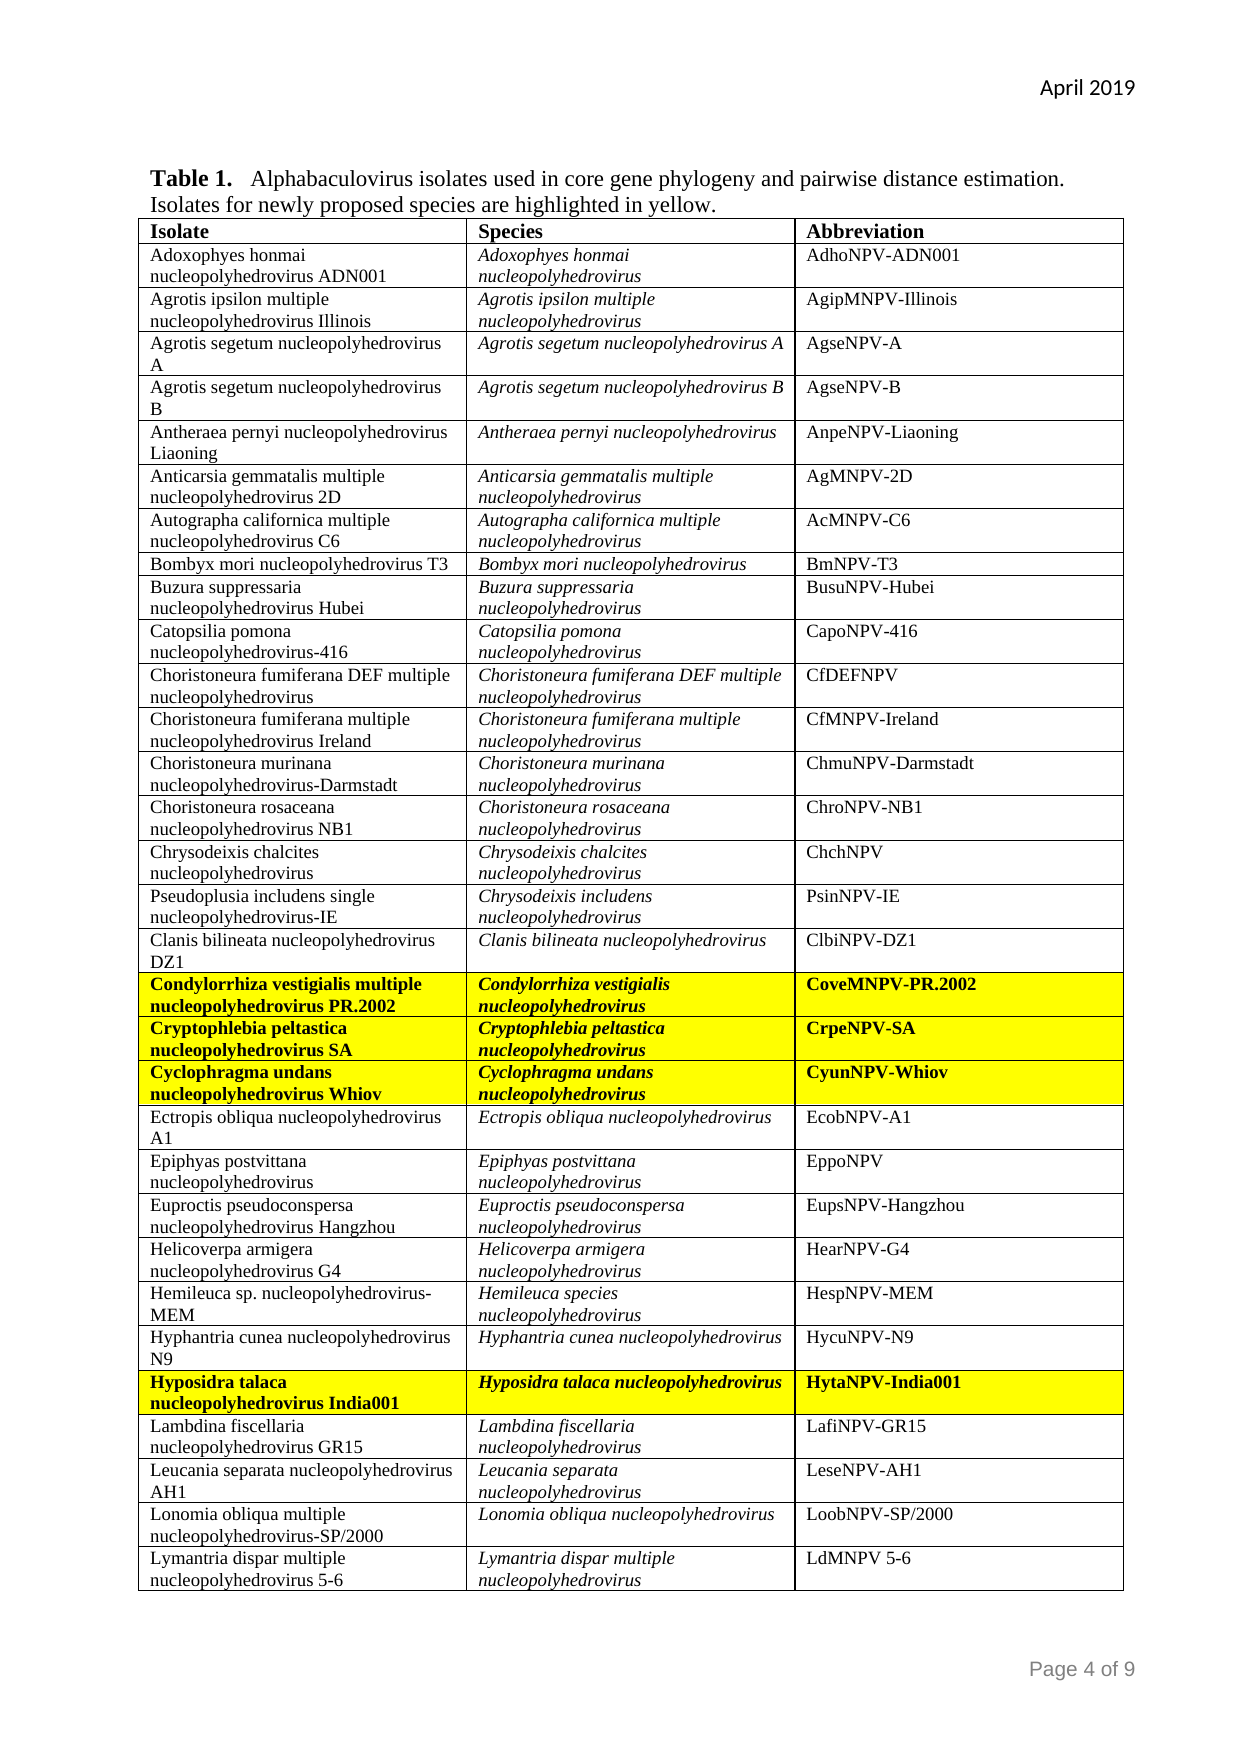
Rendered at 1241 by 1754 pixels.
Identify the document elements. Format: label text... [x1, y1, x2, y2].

table_cell ClbiNPV-DZ1 [796, 929, 1123, 972]
table_cell Hyphantria cunea nucleopolyhedrovirus [467, 1326, 794, 1369]
table_cell Epiphyas postvittana nucleopolyhedrovirus [139, 1150, 466, 1193]
table_cell Lambdina fiscellaria nucleopolyhedrovirus GR15 [139, 1415, 466, 1458]
table_cell HytaNPV-India001 [796, 1371, 1123, 1414]
table_cell LeseNPV-AH1 [796, 1459, 1123, 1502]
table_cell Lonomia obliqua multiple nucleopolyhedrovirus-SP/2000 [139, 1503, 466, 1546]
table_cell Helicoverpa armigera nucleopolyhedrovirus [467, 1238, 794, 1281]
table_cell AgseNPV-B [796, 376, 1123, 419]
table_cell HespNPV-MEM [796, 1282, 1123, 1325]
table_cell Hyphantria cunea nucleopolyhedrovirus N9 [139, 1326, 466, 1369]
table_cell EcobNPV-A1 [796, 1106, 1123, 1149]
table_cell Leucania separata nucleopolyhedrovirus [467, 1459, 794, 1502]
table_cell Hemileuca sp. nucleopolyhedrovirus-MEM [139, 1282, 466, 1325]
table_header Abbreviation [796, 219, 1123, 243]
table_cell Lambdina fiscellaria nucleopolyhedrovirus [467, 1415, 794, 1458]
table_cell HycuNPV-N9 [796, 1326, 1123, 1369]
table_cell Ectropis obliqua nucleopolyhedrovirus A1 [139, 1106, 466, 1149]
table_cell Agrotis ipsilon multiple nucleopolyhedrovirus [467, 288, 794, 331]
table_cell BmNPV-T3 [796, 553, 1123, 574]
table_cell Agrotis ipsilon multiple nucleopolyhedrovirus Illinois [139, 288, 466, 331]
table_cell Anticarsia gemmatalis multiple nucleopolyhedrovirus 2D [139, 465, 466, 508]
table_header Species [467, 219, 794, 243]
table_cell CapoNPV-416 [796, 620, 1123, 663]
table_cell Autographa californica multiple nucleopolyhedrovirus C6 [139, 509, 466, 552]
table_cell Condylorrhiza vestigialis nucleopolyhedrovirus [646, 973, 794, 1016]
table_cell Euproctis pseudoconspersa nucleopolyhedrovirus [467, 1194, 794, 1237]
table_cell Clanis bilineata nucleopolyhedrovirus DZ1 [139, 929, 466, 972]
table_cell CyunNPV-Whiov [796, 1061, 1123, 1104]
table_cell Epiphyas postvittana nucleopolyhedrovirus [467, 1150, 794, 1193]
table_cell ChchNPV [796, 841, 1123, 884]
table_cell Hyposidra talaca nucleopolyhedrovirus India001 [139, 1371, 466, 1414]
table_cell Choristoneura fumiferana DEF multiple nucleopolyhedrovirus [467, 664, 794, 707]
table_cell AnpeNPV-Liaoning [796, 421, 1123, 464]
table_cell AgseNPV-A [796, 332, 1123, 375]
table_cell Catopsilia pomona nucleopolyhedrovirus-416 [139, 620, 466, 663]
table_cell Catopsilia pomona nucleopolyhedrovirus [467, 620, 794, 663]
table_cell AgMNPV-2D [796, 465, 1123, 508]
table_cell ChroNPV-NB1 [796, 796, 1123, 839]
table_cell Choristoneura fumiferana multiple nucleopolyhedrovirus [467, 708, 794, 751]
table_cell CoveMNPV-PR.2002 [796, 973, 1123, 1016]
table_cell CfDEFNPV [796, 664, 1123, 707]
table_cell Adoxophyes honmai nucleopolyhedrovirus [467, 244, 794, 287]
table_cell Cyclophragma undans nucleopolyhedrovirus Whiov [139, 1061, 466, 1104]
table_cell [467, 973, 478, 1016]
table_cell Chrysodeixis includens nucleopolyhedrovirus [467, 885, 794, 928]
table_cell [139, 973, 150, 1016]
text Table 1. Alphabaculovirus isolates used in core gene phylogeny and pairwise distance estimation. Isolates for newly proposed species are highlighted in yellow. [150, 164, 1135, 218]
table_cell LoobNPV-SP/2000 [796, 1503, 1123, 1546]
table_cell AgipMNPV-Illinois [796, 288, 1123, 331]
table_cell Lymantria dispar multiple nucleopolyhedrovirus [467, 1547, 794, 1590]
table_cell Choristoneura rosaceana nucleopolyhedrovirus NB1 [139, 796, 466, 839]
table_cell Chrysodeixis chalcites nucleopolyhedrovirus [139, 841, 466, 884]
table_cell HearNPV-G4 [796, 1238, 1123, 1281]
table_cell Pseudoplusia includens single nucleopolyhedrovirus-IE [139, 885, 466, 928]
table_cell Agrotis segetum nucleopolyhedrovirus A [139, 332, 466, 375]
table_cell Cryptophlebia peltastica nucleopolyhedrovirus SA [139, 1017, 466, 1060]
table_cell PsinNPV-IE [796, 885, 1123, 928]
table_cell Bombyx mori nucleopolyhedrovirus [467, 553, 794, 574]
table_cell ChmuNPV-Darmstadt [796, 752, 1123, 795]
table_cell Agrotis segetum nucleopolyhedrovirus A [467, 332, 794, 375]
table_cell EupsNPV-Hangzhou [796, 1194, 1123, 1237]
table_cell LafiNPV-GR15 [796, 1415, 1123, 1458]
table_cell LdMNPV 5-6 [796, 1547, 1123, 1590]
table_cell AdhoNPV-ADN001 [796, 244, 1123, 287]
table_cell AcMNPV-C6 [796, 509, 1123, 552]
table_cell Choristoneura rosaceana nucleopolyhedrovirus [467, 796, 794, 839]
table_cell Antheraea pernyi nucleopolyhedrovirus Liaoning [139, 421, 466, 464]
table_cell Helicoverpa armigera nucleopolyhedrovirus G4 [139, 1238, 466, 1281]
table_cell Choristoneura murinana nucleopolyhedrovirus [467, 752, 794, 795]
table_cell Chrysodeixis chalcites nucleopolyhedrovirus [467, 841, 794, 884]
table_cell Bombyx mori nucleopolyhedrovirus T3 [139, 553, 466, 574]
table_cell Leucania separata nucleopolyhedrovirus AH1 [139, 1459, 466, 1502]
table_cell Cryptophlebia peltastica nucleopolyhedrovirus [467, 1017, 794, 1060]
table_cell CfMNPV-Ireland [796, 708, 1123, 751]
table_cell Choristoneura murinana nucleopolyhedrovirus-Darmstadt [139, 752, 466, 795]
table_cell Clanis bilineata nucleopolyhedrovirus [467, 929, 794, 972]
table_cell Ectropis obliqua nucleopolyhedrovirus [467, 1106, 794, 1149]
table_cell Autographa californica multiple nucleopolyhedrovirus [467, 509, 794, 552]
table_cell Lymantria dispar multiple nucleopolyhedrovirus 5-6 [139, 1547, 466, 1590]
table_cell Hemileuca species nucleopolyhedrovirus [467, 1282, 794, 1325]
table_cell Cyclophragma undans nucleopolyhedrovirus [467, 1061, 794, 1104]
table_cell CrpeNPV-SA [796, 1017, 1123, 1060]
table_header Isolate [139, 219, 466, 243]
table_cell Agrotis segetum nucleopolyhedrovirus B [467, 376, 794, 419]
table_cell Agrotis segetum nucleopolyhedrovirus B [139, 376, 466, 419]
table_cell Antheraea pernyi nucleopolyhedrovirus [467, 421, 794, 464]
table_cell Choristoneura fumiferana multiple nucleopolyhedrovirus Ireland [139, 708, 466, 751]
table_cell BusuNPV-Hubei [796, 576, 1123, 619]
table_cell Buzura suppressaria nucleopolyhedrovirus [467, 576, 794, 619]
table_cell EppoNPV [796, 1150, 1123, 1193]
table_cell Adoxophyes honmai nucleopolyhedrovirus ADN001 [139, 244, 466, 287]
table_cell Buzura suppressaria nucleopolyhedrovirus Hubei [139, 576, 466, 619]
table_cell Choristoneura fumiferana DEF multiple nucleopolyhedrovirus [139, 664, 466, 707]
table_cell Hyposidra talaca nucleopolyhedrovirus [467, 1371, 794, 1414]
table_cell Lonomia obliqua nucleopolyhedrovirus [467, 1503, 794, 1546]
table_cell Anticarsia gemmatalis multiple nucleopolyhedrovirus [467, 465, 794, 508]
table_cell Euproctis pseudoconspersa nucleopolyhedrovirus Hangzhou [139, 1194, 466, 1237]
